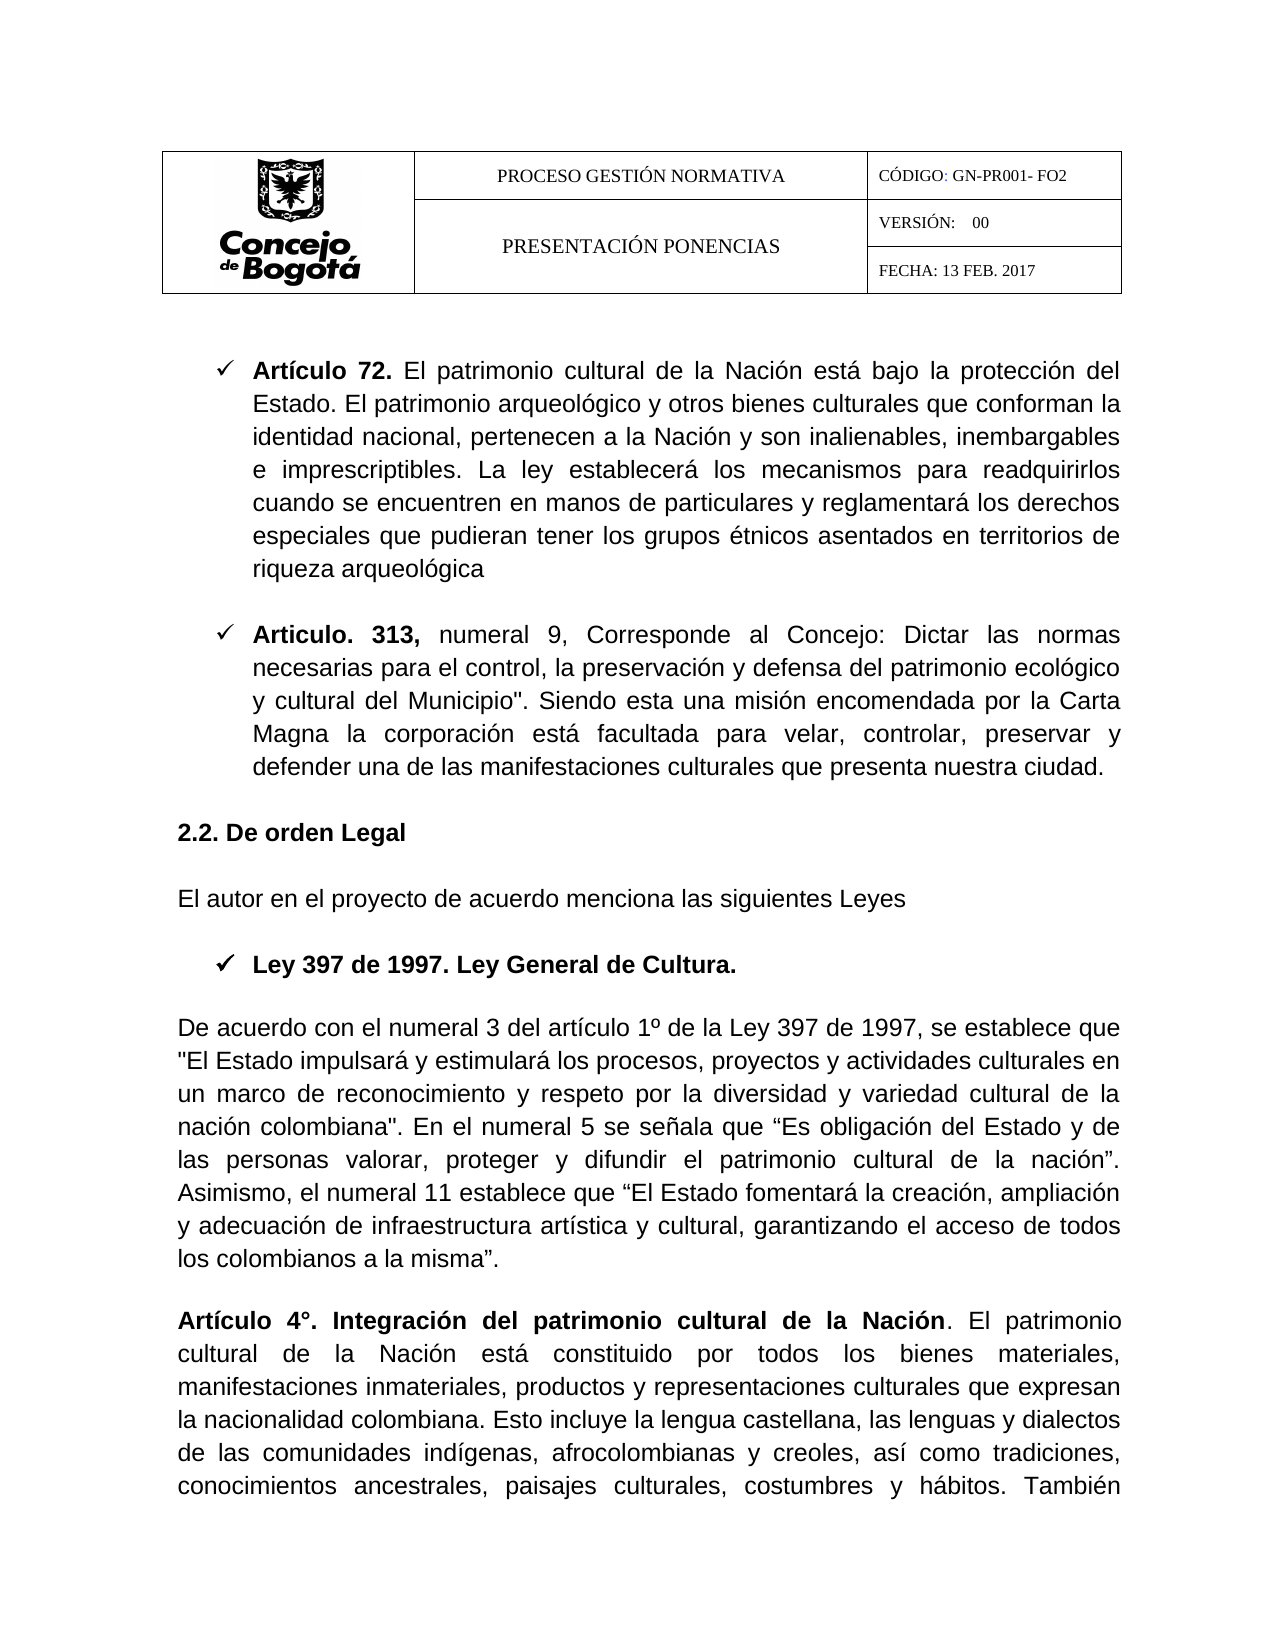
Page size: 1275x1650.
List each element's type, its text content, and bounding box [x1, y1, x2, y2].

list Articulo. 313, numeral 9, Corresponde al Concejo: Dictar las normas necesarias para el control, la preservación y defensa del patrimonio ecológico y cultural del Municipio". Siendo esta una misión encomendada por la Carta Magna la corporación está facultada para velar, controlar, preservar y defender una de las manifestaciones culturales que presenta nuestra ciudad. [215, 620, 1122, 781]
text El autor en el proyecto de acuerdo menciona las siguientes Leyes [177, 884, 1122, 913]
list Artículo 72. El patrimonio cultural de la Nación está bajo la protección del Estado. El patrimonio arqueológico y otros bienes culturales que conforman la identidad nacional, pertenecen a la Nación y son inalienables, inembargables e imprescriptibles. La ley establecerá los mecanismos para readquirirlos cuando se encuentren en manos de particulares y reglamentará los derechos especiales que pudieran tener los grupos étnicos asentados en territorios de riqueza arqueológica [215, 356, 1122, 583]
subtitle 2.2. De orden Legal [177, 818, 1122, 847]
list Ley 397 de 1997. Ley General de Cultura. [215, 950, 1122, 979]
text De acuerdo con el numeral 3 del artículo 1º de la Ley 397 de 1997, se establece que "El Estado impulsará y estimulará los procesos, proyectos y actividades culturales en un marco de reconocimiento y respeto por la diversidad y variedad cultural de la nación colombiana". En el numeral 5 se señala que “Es obligación del Estado y de las personas valorar, proteger y difundir el patrimonio cultural de la nación”. Asimismo, el numeral 11 establece que “El Estado fomentará la creación, ampliación y adecuación de infraestructura artística y cultural, garantizando el acceso de todos los colombianos a la misma”. [177, 1013, 1122, 1273]
picture [214, 157, 363, 288]
